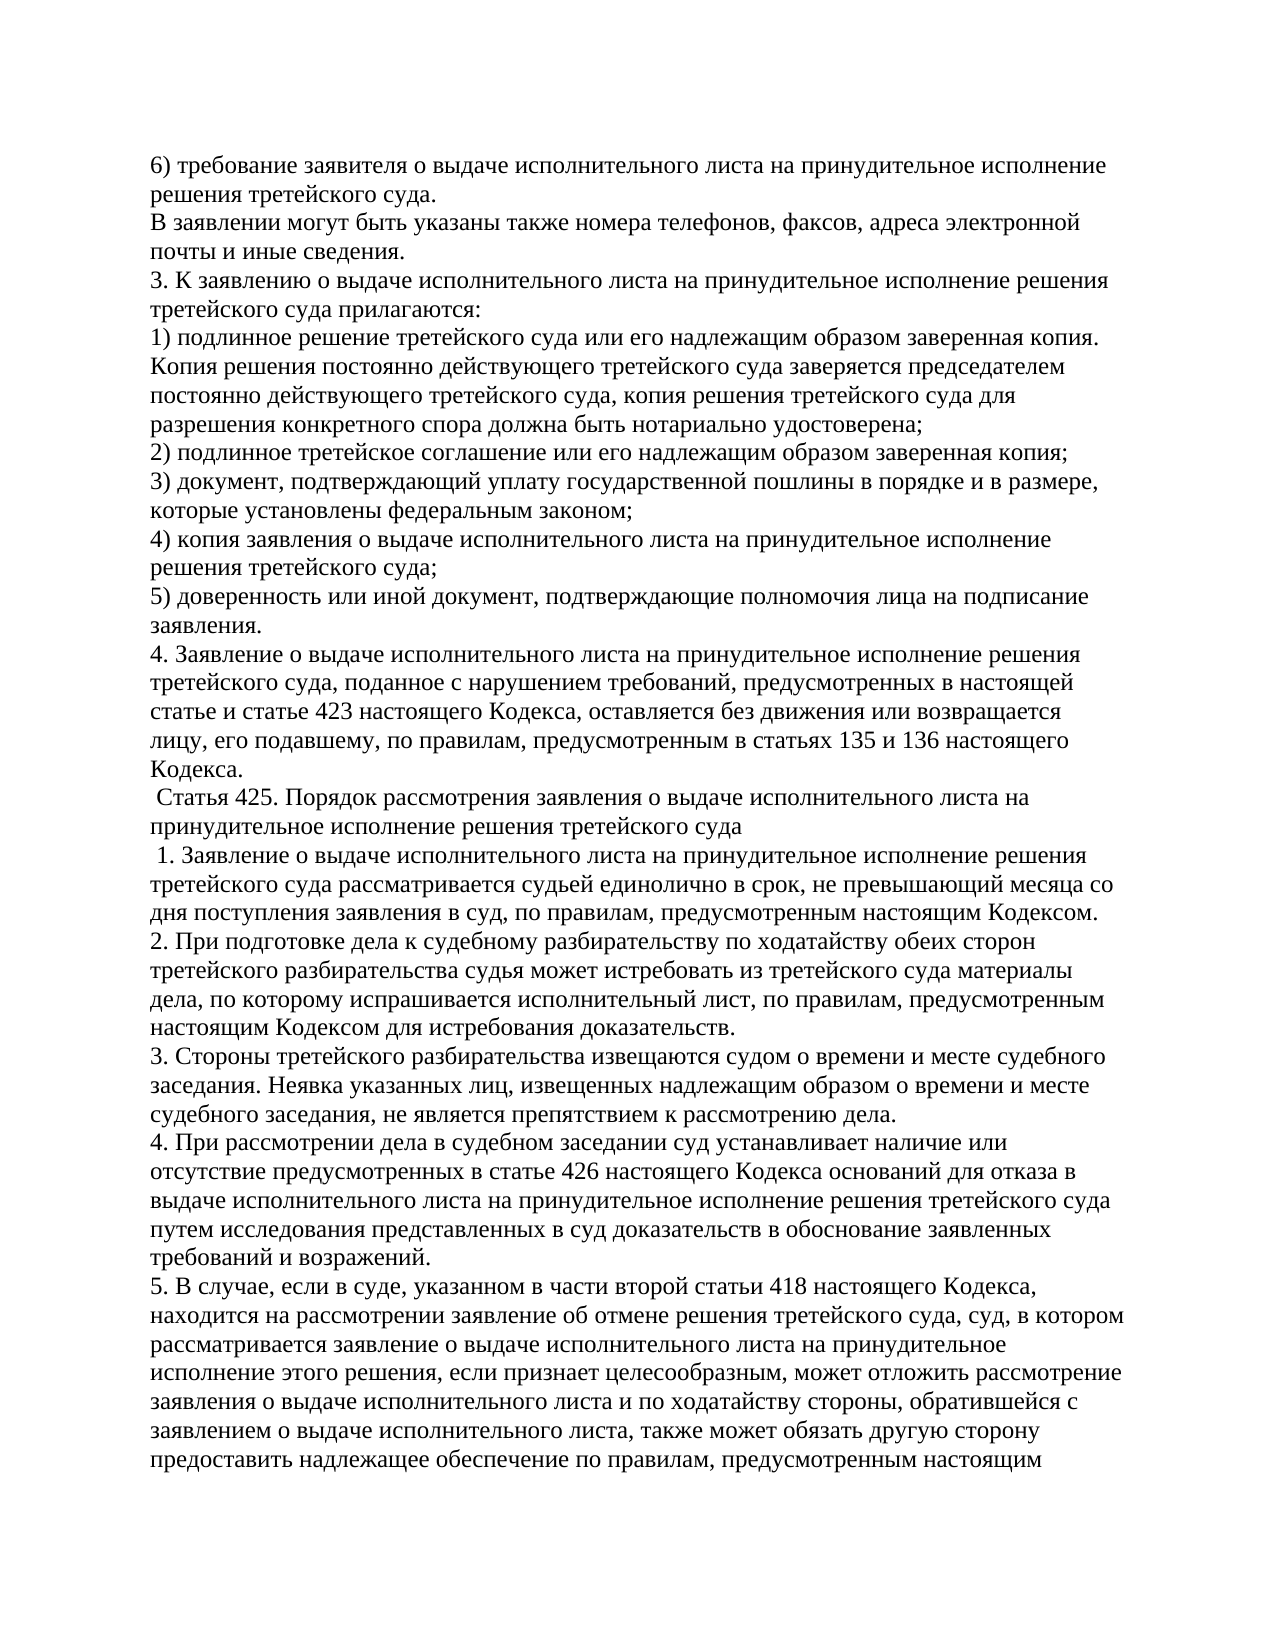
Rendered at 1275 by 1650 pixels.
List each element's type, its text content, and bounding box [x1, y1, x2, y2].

text 4) копия заявления о выдаче исполнительного листа на принудительное исполнение решения третейского суда; [150, 524, 1125, 581]
text 5) доверенность или иной документ, подтверждающие полномочия лица на подписание заявления. [150, 581, 1125, 639]
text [150, 1271, 1125, 1472]
text 2. При подготовке дела к судебному разбирательству по ходатайству обеих сторон третейского разбирательства судья может истребовать из третейского суда материалы дела, по которому испрашивается исполнительный лист, по правилам, предусмотренным настоящим Кодексом для истребования доказательств. [150, 926, 1125, 1041]
text 4. Заявление о выдаче исполнительного листа на принудительное исполнение решения третейского суда, поданное с нарушением требований, предусмотренных в настоящей статье и статье 423 настоящего Кодекса, оставляется без движения или возвращается лицу, его подавшему, по правилам, предусмотренным в статьях 135 и 136 настоящего Кодекса. [150, 639, 1125, 782]
text Статья 425. Порядок рассмотрения заявления о выдаче исполнительного листа на принудительное исполнение решения третейского суда [150, 782, 1125, 840]
text 1. Заявление о выдаче исполнительного листа на принудительное исполнение решения третейского суда рассматривается судьей единолично в срок, не превышающий месяца со дня поступления заявления в суд, по правилам, предусмотренным настоящим Кодексом. [150, 840, 1125, 926]
text 2) подлинное третейское соглашение или его надлежащим образом заверенная копия; [150, 437, 1125, 466]
text 3. Стороны третейского разбирательства извещаются судом о времени и месте судебного заседания. Неявка указанных лиц, извещенных надлежащим образом о времени и месте судебного заседания, не является препятствием к рассмотрению дела. [150, 1041, 1125, 1127]
text 4. При рассмотрении дела в судебном заседании суд устанавливает наличие или отсутствие предусмотренных в статье 426 настоящего Кодекса оснований для отказа в выдаче исполнительного листа на принудительное исполнение решения третейского суда путем исследования представленных в суд доказательств в обоснование заявленных требований и возражений. [150, 1127, 1125, 1271]
text 1) подлинное решение третейского суда или его надлежащим образом заверенная копия. Копия решения постоянно действующего третейского суда заверяется председателем постоянно действующего третейского суда, копия решения третейского суда для разрешения конкретного спора должна быть нотариально удостоверена; [150, 322, 1125, 437]
text 6) требование заявителя о выдаче исполнительного листа на принудительное исполнение решения третейского суда. [150, 150, 1125, 207]
text 3) документ, подтверждающий уплату государственной пошлины в порядке и в размере, которые установлены федеральным законом; [150, 466, 1125, 524]
text В заявлении могут быть указаны также номера телефонов, факсов, адреса электронной почты и иные сведения. [150, 207, 1125, 265]
text 3. К заявлению о выдаче исполнительного листа на принудительное исполнение решения третейского суда прилагаются: [150, 265, 1125, 322]
